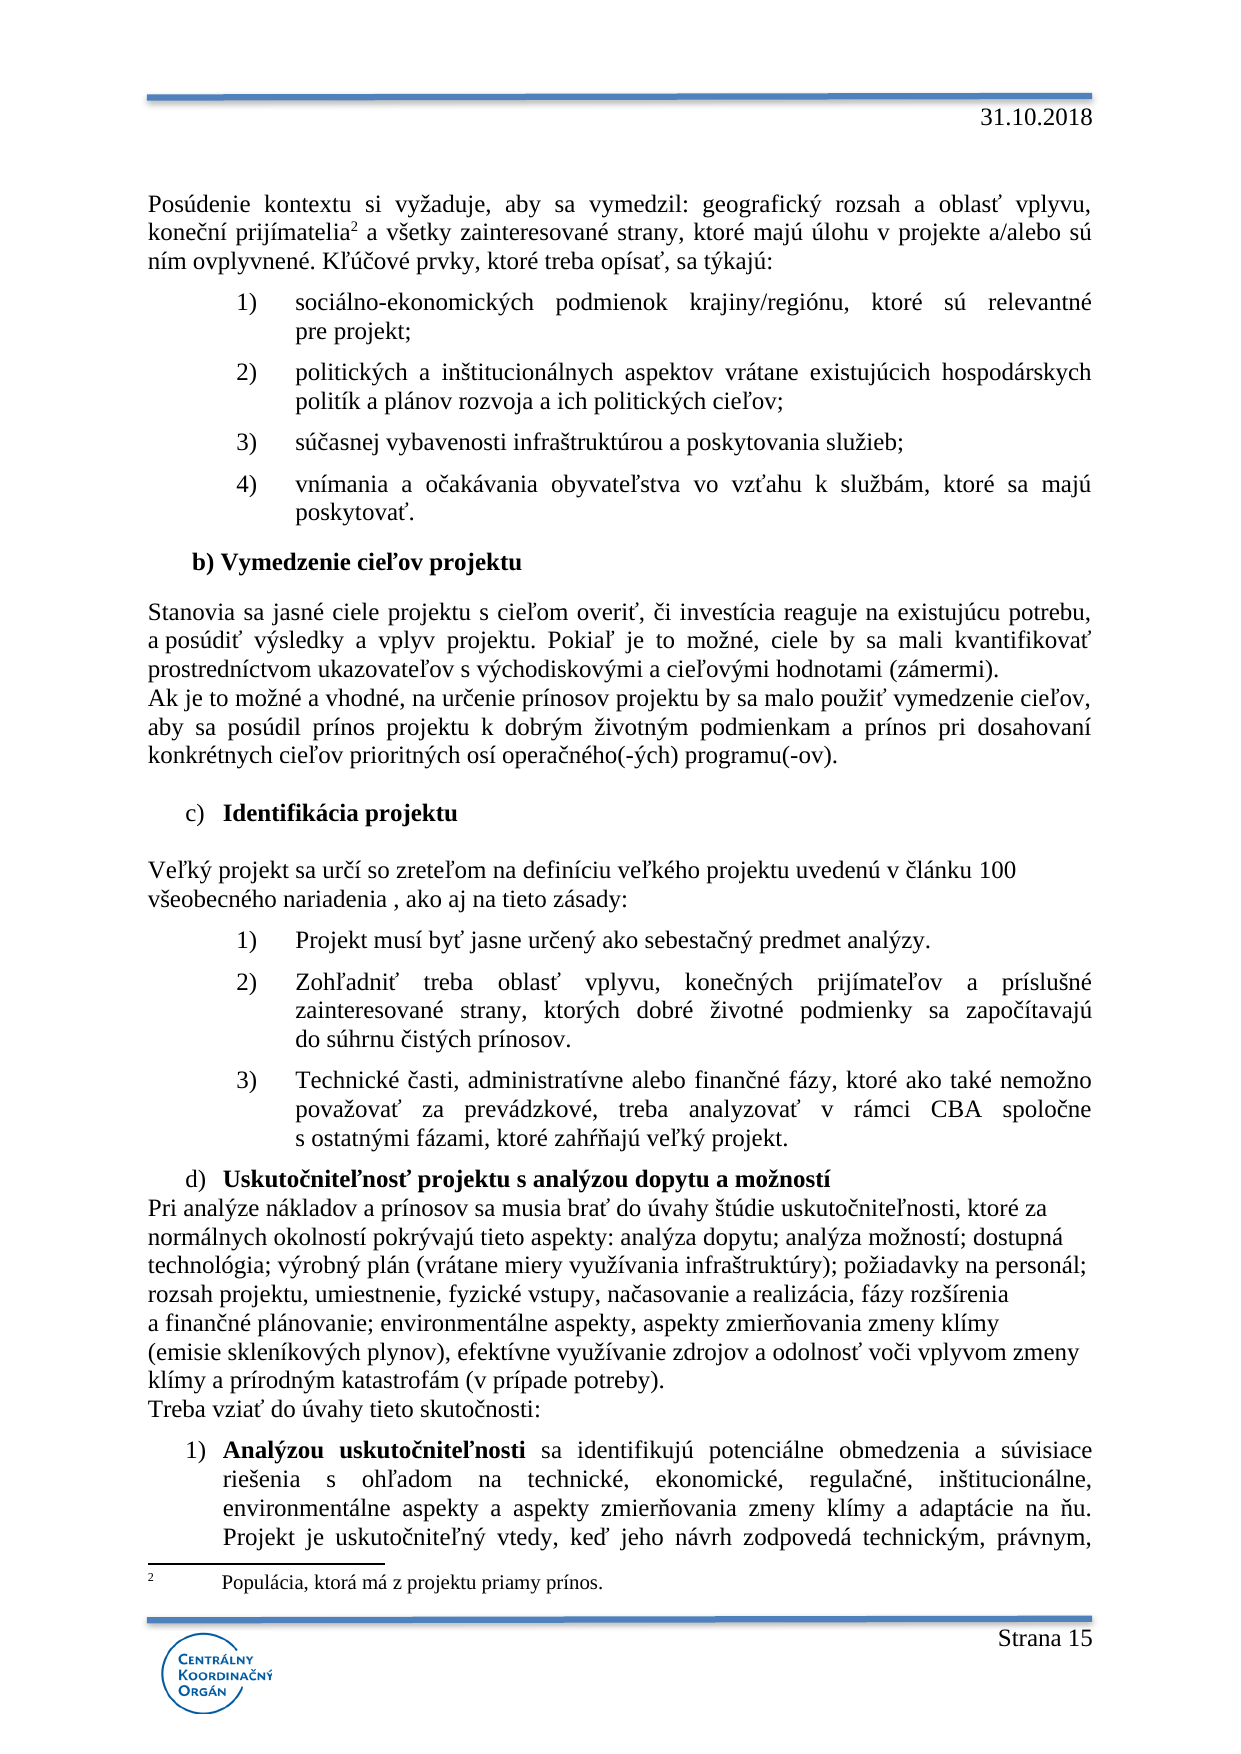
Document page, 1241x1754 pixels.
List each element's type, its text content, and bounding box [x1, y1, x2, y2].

list vnímania a očakávania obyvateľstva vo vzťahu k službám, ktoré sa majú poskytovať. [236, 469, 1093, 526]
list politických a inštitucionálnych aspektov vrátane existujúcich hospodárskych politík a plánov rozvoja a ich politických cieľov; [236, 357, 1093, 415]
list Technické časti, administratívne alebo finančné fázy, ktoré ako také nemožno považovať za prevádzkové, treba analyzovať v rámci CBA spoločne s ostatnými fázami, ktoré zahŕňajú veľký projekt. [236, 1065, 1093, 1152]
text Posúdenie kontextu si vyžaduje, aby sa vymedzil: geografický rozsah a oblasť vplyvu, koneční prijímatelia a všetky zainteresované strany, ktoré majú úlohu v projekte a/alebo sú ním ovplyvnené. Kľúčové prvky, ktoré treba opísať, sa týkajú: [148, 189, 1093, 275]
list b) Vymedzenie cieľov projektu [192, 547, 1093, 576]
list sociálno-ekonomických podmienok krajiny/regiónu, ktoré sú relevantné pre projekt; [236, 287, 1093, 345]
text Veľký projekt sa určí so zreteľom na definíciu veľkého projektu uvedenú v článku 100 všeobecného nariadenia , ako aj na tieto zásady: [148, 855, 1093, 913]
text Ak je to možné a vhodné, na určenie prínosov projektu by sa malo použiť vymedzenie cieľov, aby sa posúdil prínos projektu k dobrým životným podmienkam a prínos pri dosahovaní konkrétnych cieľov prioritných osí operačného(-ých) programu(-ov). [148, 683, 1093, 769]
text Stanovia sa jasné ciele projektu s cieľom overiť, či investícia reaguje na existujúcu potrebu, a posúdiť výsledky a vplyv projektu. Pokiaľ je to možné, ciele by sa mali kvantifikovať prostredníctvom ukazovateľov s východiskovými a cieľovými hodnotami (zámermi). [148, 597, 1093, 683]
text Treba vziať do úvahy tieto skutočnosti: [148, 1394, 1093, 1423]
list Uskutočniteľnosť projektu s analýzou dopytu a možností [185, 1164, 1093, 1193]
list Identifikácia projektu [185, 798, 1093, 827]
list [185, 1435, 1093, 1550]
picture [159, 1631, 272, 1713]
text Pri analýze nákladov a prínosov sa musia brať do úvahy štúdie uskutočniteľnosti, ktoré za normálnych okolností pokrývajú tieto aspekty: analýza dopytu; analýza možností; dostupná technológia; výrobný plán (vrátane miery využívania infraštruktúry); požiadavky na personál; rozsah projektu, umiestnenie, fyzické vstupy, načasovanie a realizácia, fázy rozšírenia a finančné plánovanie; environmentálne aspekty, aspekty zmierňovania zmeny klímy (emisie skleníkových plynov), efektívne využívanie zdrojov a odolnosť voči vplyvom zmeny klímy a prírodným katastrofám (v prípade potreby). [148, 1193, 1093, 1394]
list Projekt musí byť jasne určený ako sebestačný predmet analýzy. [236, 925, 1093, 954]
list Zohľadniť treba oblasť vplyvu, konečných prijímateľov a príslušné zainteresované strany, ktorých dobré životné podmienky sa započítavajú do súhrnu čistých prínosov. [236, 967, 1093, 1053]
list súčasnej vybavenosti infraštruktúrou a poskytovania služieb; [236, 427, 1093, 456]
